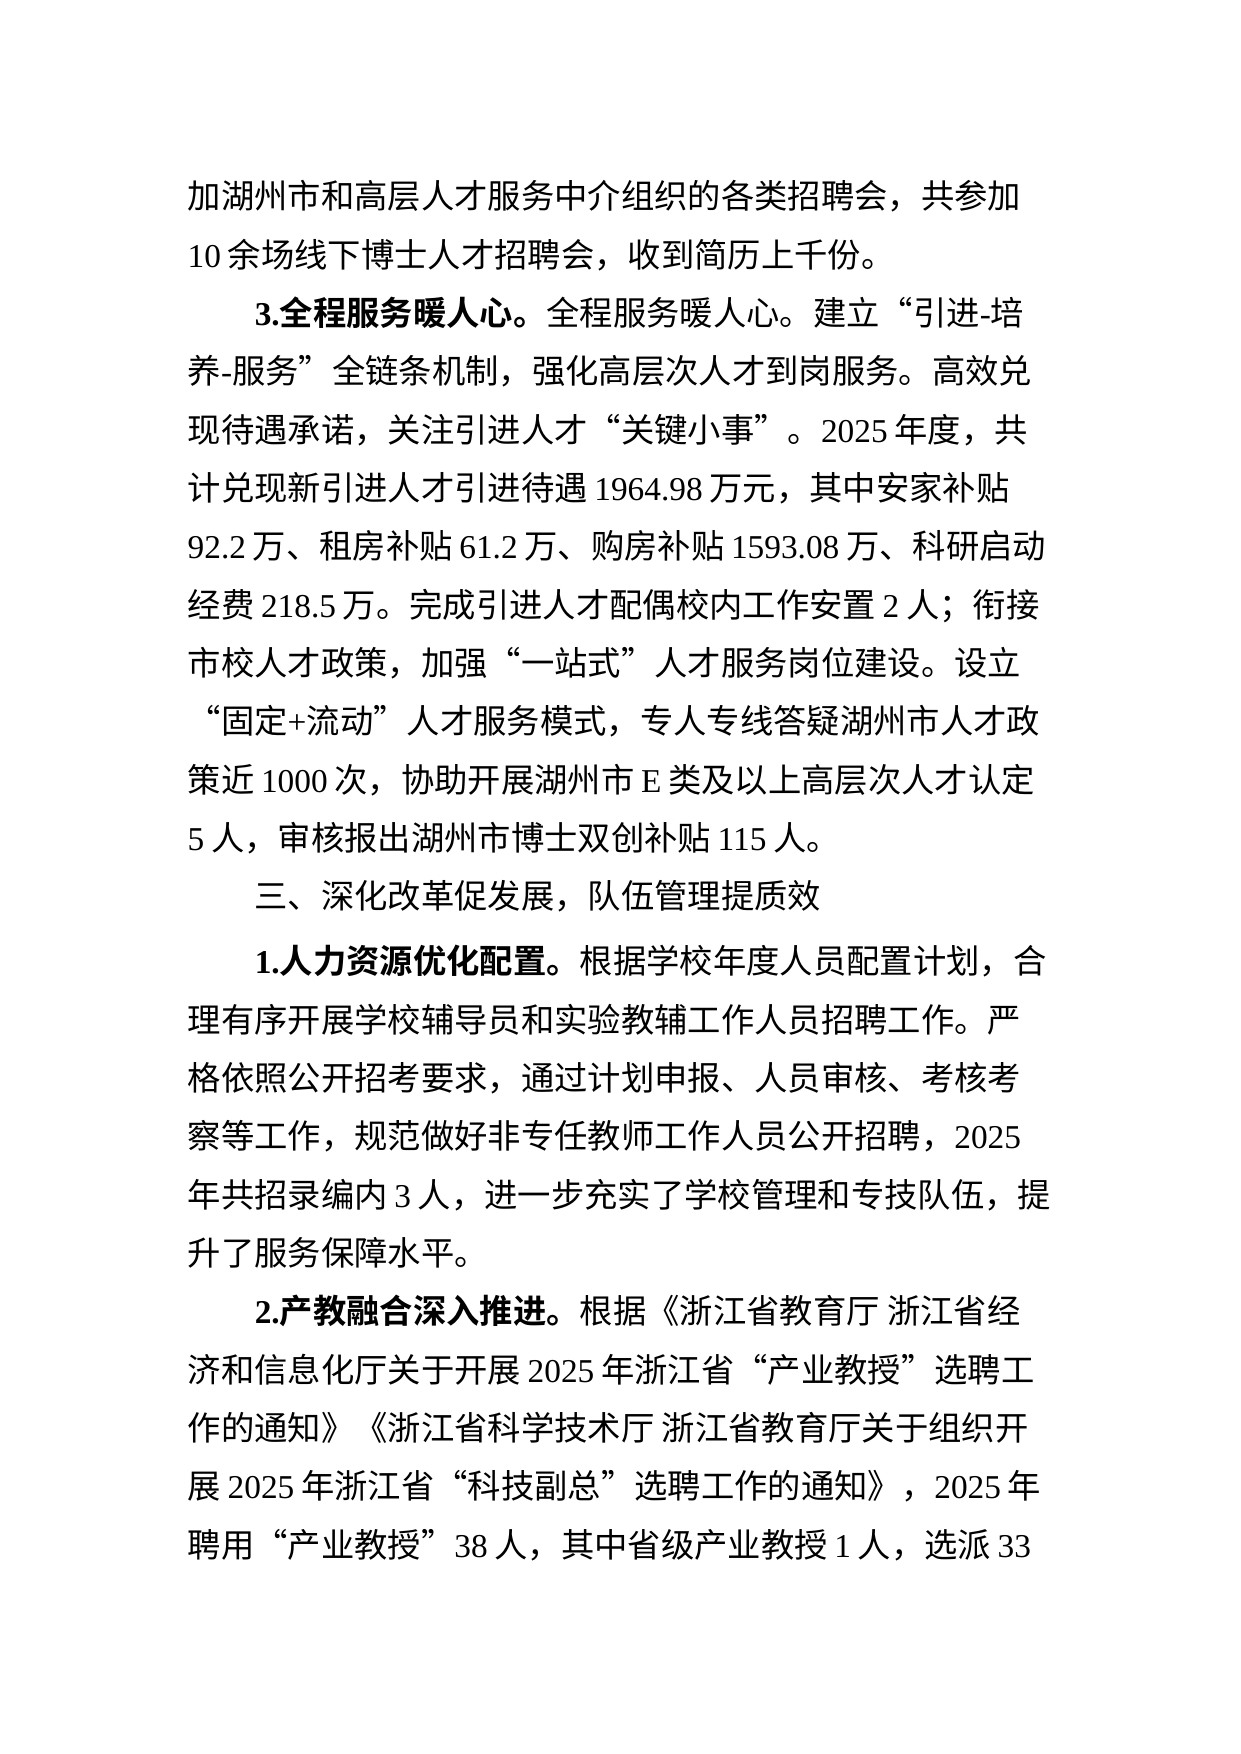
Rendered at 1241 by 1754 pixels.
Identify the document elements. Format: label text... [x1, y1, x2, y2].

text 三、深化改革促发展，队伍管理提质效 [187, 862, 1053, 927]
text 3.全程服务暖人心。全程服务暖人心。建立“引进-培养-服务”全链条机制，强化高层次人才到岗服务。高效兑现待遇承诺，关注引进人才“关键小事”。2025年度，共计兑现新引进人才引进待遇1964.98万元，其中安家补贴92.2万、租房补贴61.2万、购房补贴1593.08万、科研启动经费218.5万。完成引进人才配偶校内工作安置2人；衔接市校人才政策，加强“一站式”人才服务岗位建设。设立“固定+流动”人才服务模式，专人专线答疑湖州市人才政策近1000次，协助开展湖州市E类及以上高层次人才认定5人，审核报出湖州市博士双创补贴115人。 [187, 279, 1053, 862]
text 1.人力资源优化配置。根据学校年度人员配置计划，合理有序开展学校辅导员和实验教辅工作人员招聘工作。严格依照公开招考要求，通过计划申报、人员审核、考核考察等工作，规范做好非专任教师工作人员公开招聘，2025年共招录编内3人，进一步充实了学校管理和专技队伍，提升了服务保障水平。 [187, 927, 1053, 1277]
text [187, 162, 1053, 279]
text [187, 1277, 1053, 1569]
